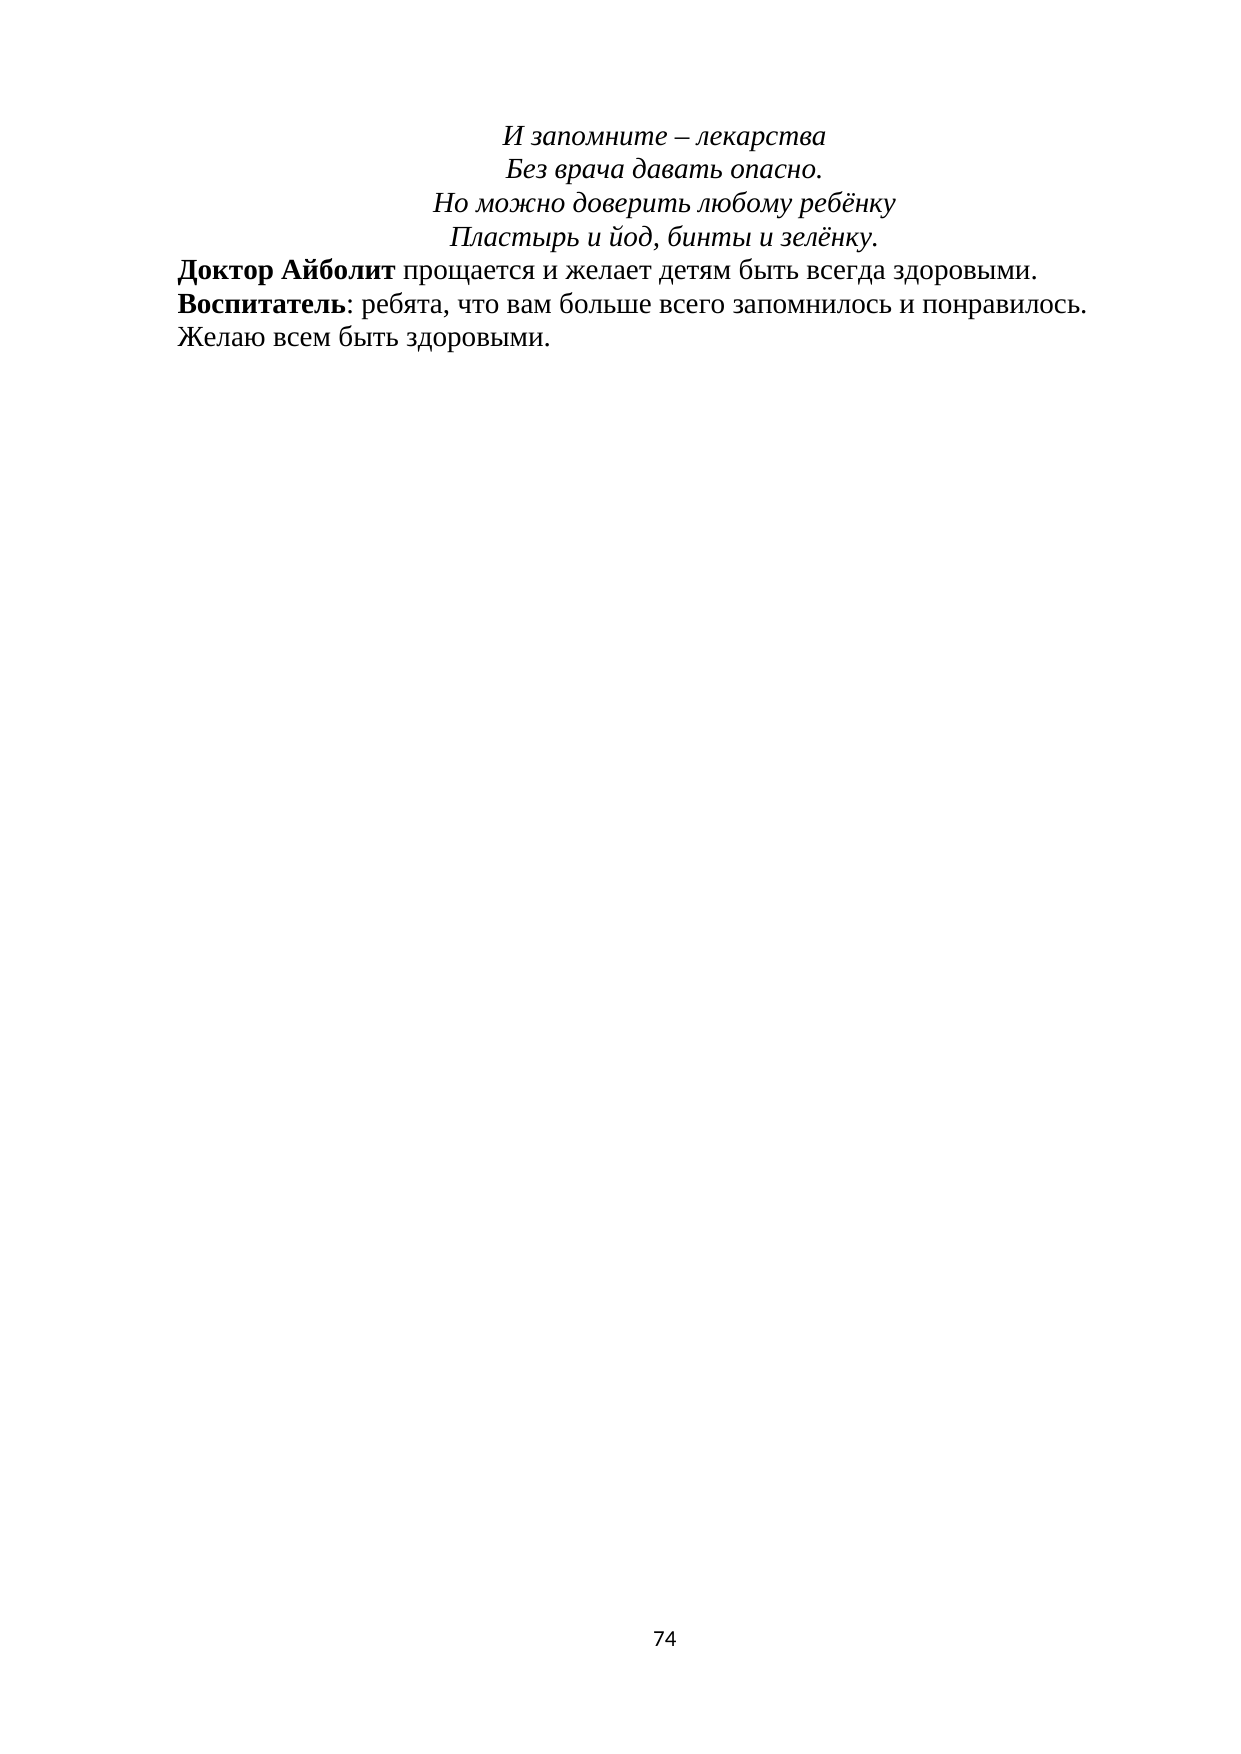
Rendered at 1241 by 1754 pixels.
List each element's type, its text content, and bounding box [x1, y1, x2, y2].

text И запомните – лекарства [177, 118, 1152, 152]
text Пластырь и йод, бинты и зелёнку. [177, 219, 1152, 252]
text Без врача давать опасно. [177, 152, 1152, 185]
text Доктор Айболит прощается и желает детям быть всегда здоровыми. [177, 252, 1152, 286]
text Желаю всем быть здоровыми. [177, 319, 1152, 353]
text Но можно доверить любому ребёнку [177, 185, 1152, 219]
text Воспитатель: ребята, что вам больше всего запомнилось и понравилось. [177, 286, 1152, 319]
